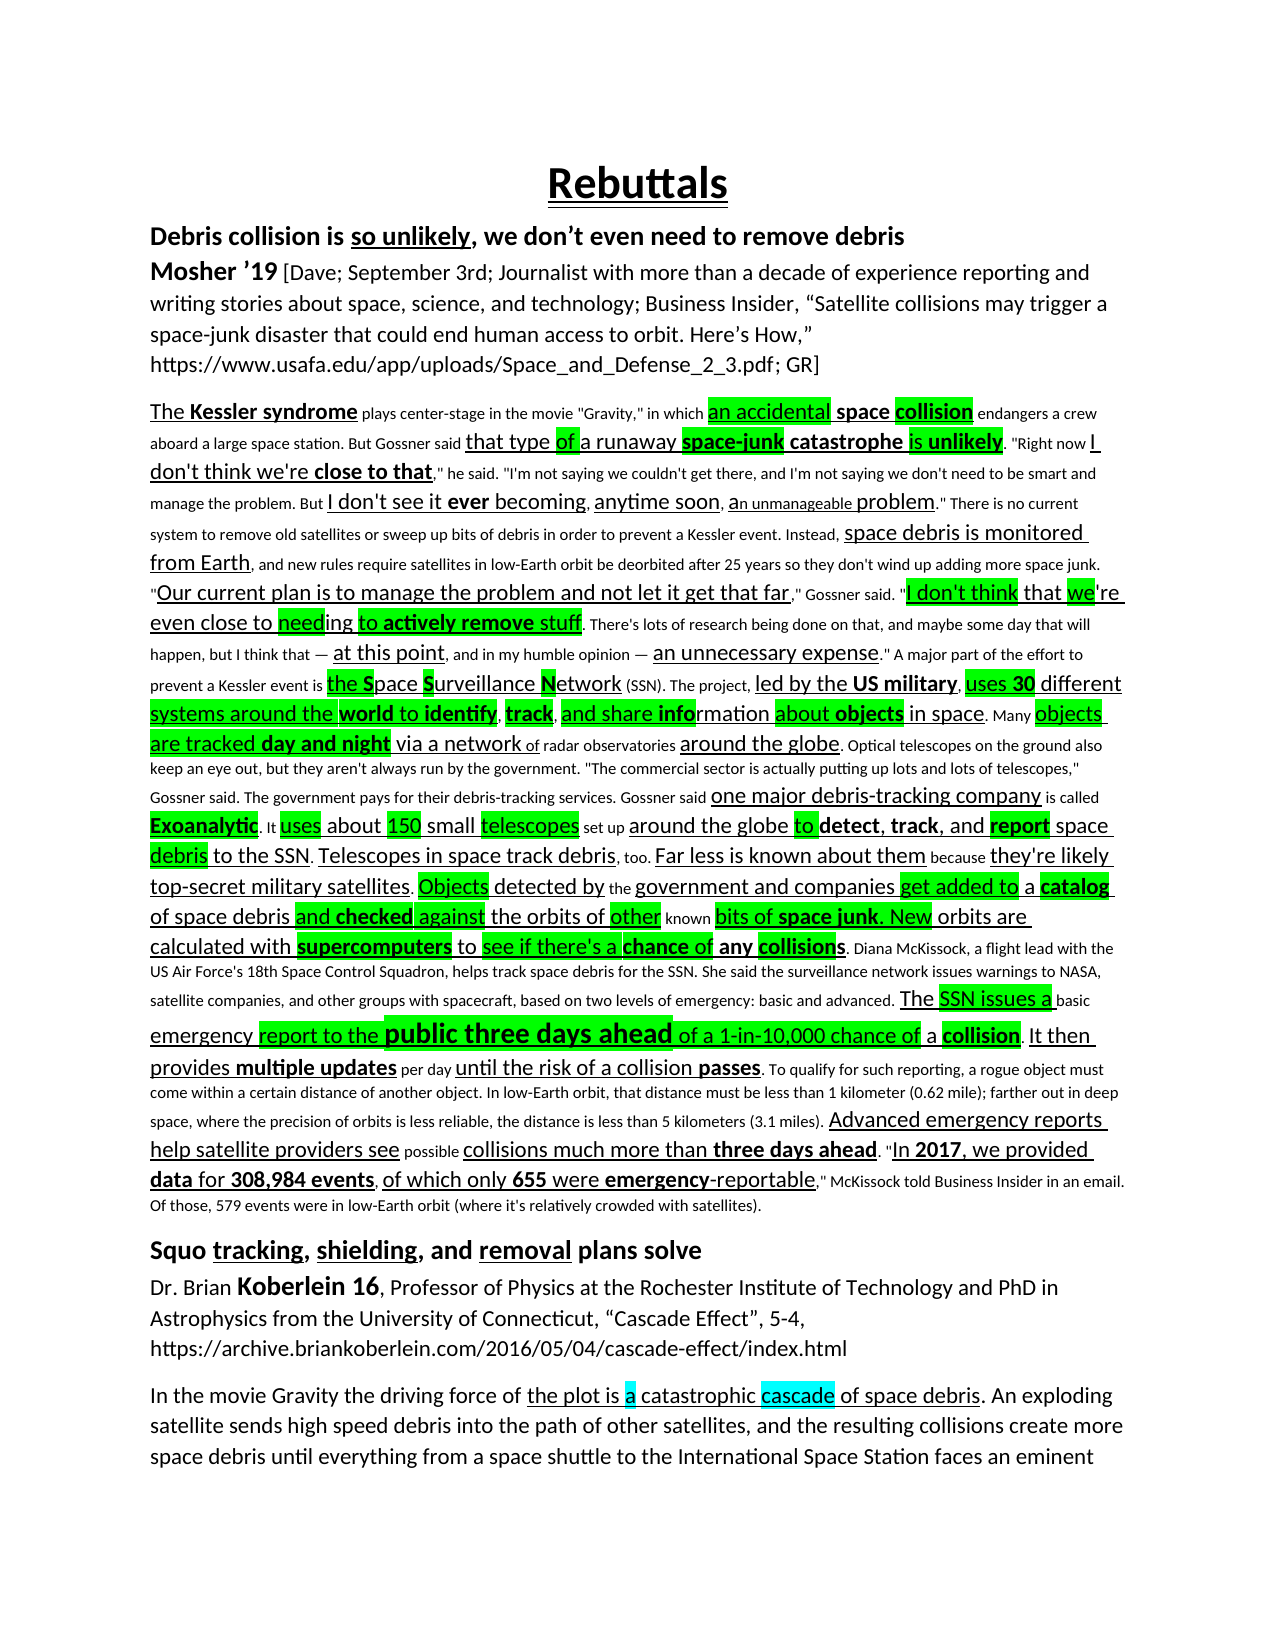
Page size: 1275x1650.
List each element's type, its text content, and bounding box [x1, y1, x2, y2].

subtitle Debris collision is so unlikely, we don’t even need to remove debris [150, 219, 1125, 252]
text Mosher ’19 [Dave; September 3rd; Journalist with more than a decade of experience reporting and writing stories about space, science, and technology; Business Insider, “Satellite collisions may trigger a space-junk disaster that could end human access to orbit. Here’s How,” https://www.usafa.edu/app/uploads/Space_and_Defense_2_3.pdf; GR] [150, 254, 1125, 378]
text Dr. Brian Koberlein 16, Professor of Physics at the Rochester Institute of Technology and PhD in Astrophysics from the University of Connecticut, “Cascade Effect”, 5-4, https://archive.briankoberlein.com/2016/05/04/cascade-effect/index.html [150, 1269, 1125, 1363]
subtitle Squo tracking, shielding, and removal plans solve [150, 1233, 1125, 1267]
text The Kessler syndrome plays center-stage in the movie "Gravity," in which an accidental space collision endangers a crew aboard a large space station. But Gossner said that type of a runaway space-junk catastrophe is unlikely. "Right now I don't think we're close to that," he said. "I'm not saying we couldn't get there, and I'm not saying we don't need to be smart and manage the problem. But I don't see it ever becoming, anytime soon, an unmanageable problem." There is no current system to remove old satellites or sweep up bits of debris in order to prevent a Kessler event. Instead, space debris is monitored from Earth, and new rules require satellites in low-Earth orbit be deorbited after 25 years so they don't wind up adding more space junk. "Our current plan is to manage the problem and not let it get that far," Gossner said. "I don't think that we're even close to needing to actively remove stuff. There's lots of research being done on that, and maybe some day that will happen, but I think that — at this point, and in my humble opinion — an unnecessary expense." A major part of the effort to prevent a Kessler event is the Space Surveillance Network (SSN). The project, led by the US military, uses 30 different systems around the world to identify, track, and share information about objects in space. Many objects are tracked day and night via a network of radar observatories around the globe. Optical telescopes on the ground also keep an eye out, but they aren't always run by the government. "The commercial sector is actually putting up lots and lots of telescopes," Gossner said. The government pays for their debris-tracking services. Gossner said one major debris-tracking company is called Exoanalytic. It uses about 150 small telescopes set up around the globe to detect, track, and report space debris to the SSN. Telescopes in space track debris, too. Far less is known about them because they're likely top-secret military satellites. Objects detected by the government and companies get added to a catalog of space debris and checked against the orbits of other known bits of space junk. New orbits are calculated with supercomputers to see if there's a chance of any collisions. Diana McKissock, a flight lead with the US Air Force's 18th Space Control Squadron, helps track space debris for the SSN. She said the surveillance network issues warnings to NASA, satellite companies, and other groups with spacecraft, based on two levels of emergency: basic and advanced. The SSN issues a basic emergency report to the public three days ahead of a 1-in-10,000 chance of a collision. It then provides multiple updates per day until the risk of a collision passes. To qualify for such reporting, a rogue object must come within a certain distance of another object. In low-Earth orbit, that distance must be less than 1 kilometer (0.62 mile); farther out in deep space, where the precision of orbits is less reliable, the distance is less than 5 kilometers (3.1 miles). Advanced emergency reports help satellite providers see possible collisions much more than three days ahead. "In 2017, we provided data for 308,984 events, of which only 655 were emergency-reportable," McKissock told Business Insider in an email. Of those, 579 events were in low-Earth orbit (where it's relatively crowded with satellites). [150, 397, 1125, 1215]
subtitle Rebuttals [150, 154, 1125, 210]
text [150, 1381, 1125, 1470]
